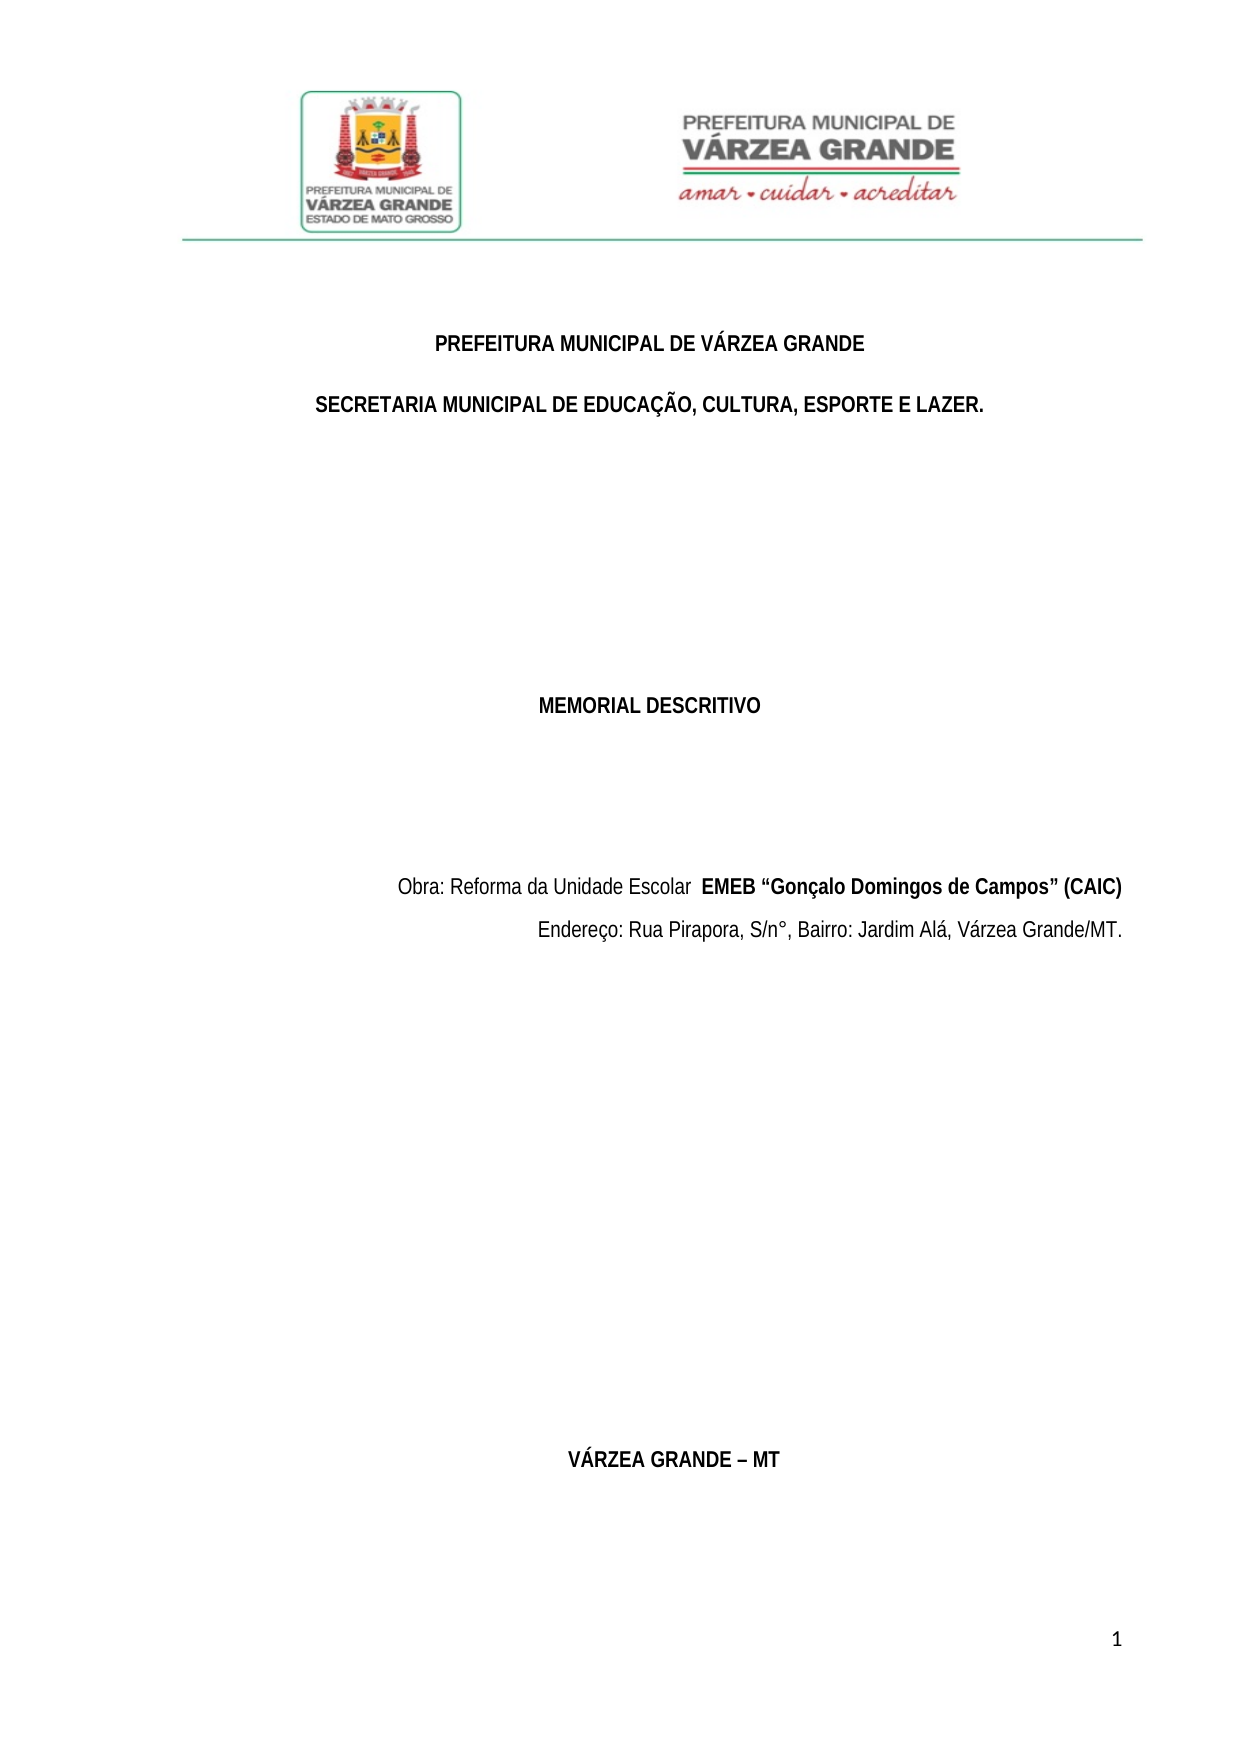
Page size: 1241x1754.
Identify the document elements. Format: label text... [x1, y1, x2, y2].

text Endereço: Rua Pirapora, S/n°, Bairro: Jardim Alá, Várzea Grande/MT. [177, 916, 1122, 942]
text SECRETARIA MUNICIPAL DE EDUCAÇÃO, CULTURA, ESPORTE E LAZER. [177, 391, 1122, 417]
text PREFEITURA MUNICIPAL DE VÁRZEA GRANDE [177, 330, 1122, 357]
picture [177, 73, 1147, 244]
text MEMORIAL DESCRITIVO [177, 692, 1122, 718]
text Obra: Reforma da Unidade Escolar EMEB “Gonçalo Domingos de Campos” (CAIC) [177, 873, 1122, 899]
text VÁRZEA GRANDE – MT [177, 1446, 1122, 1472]
